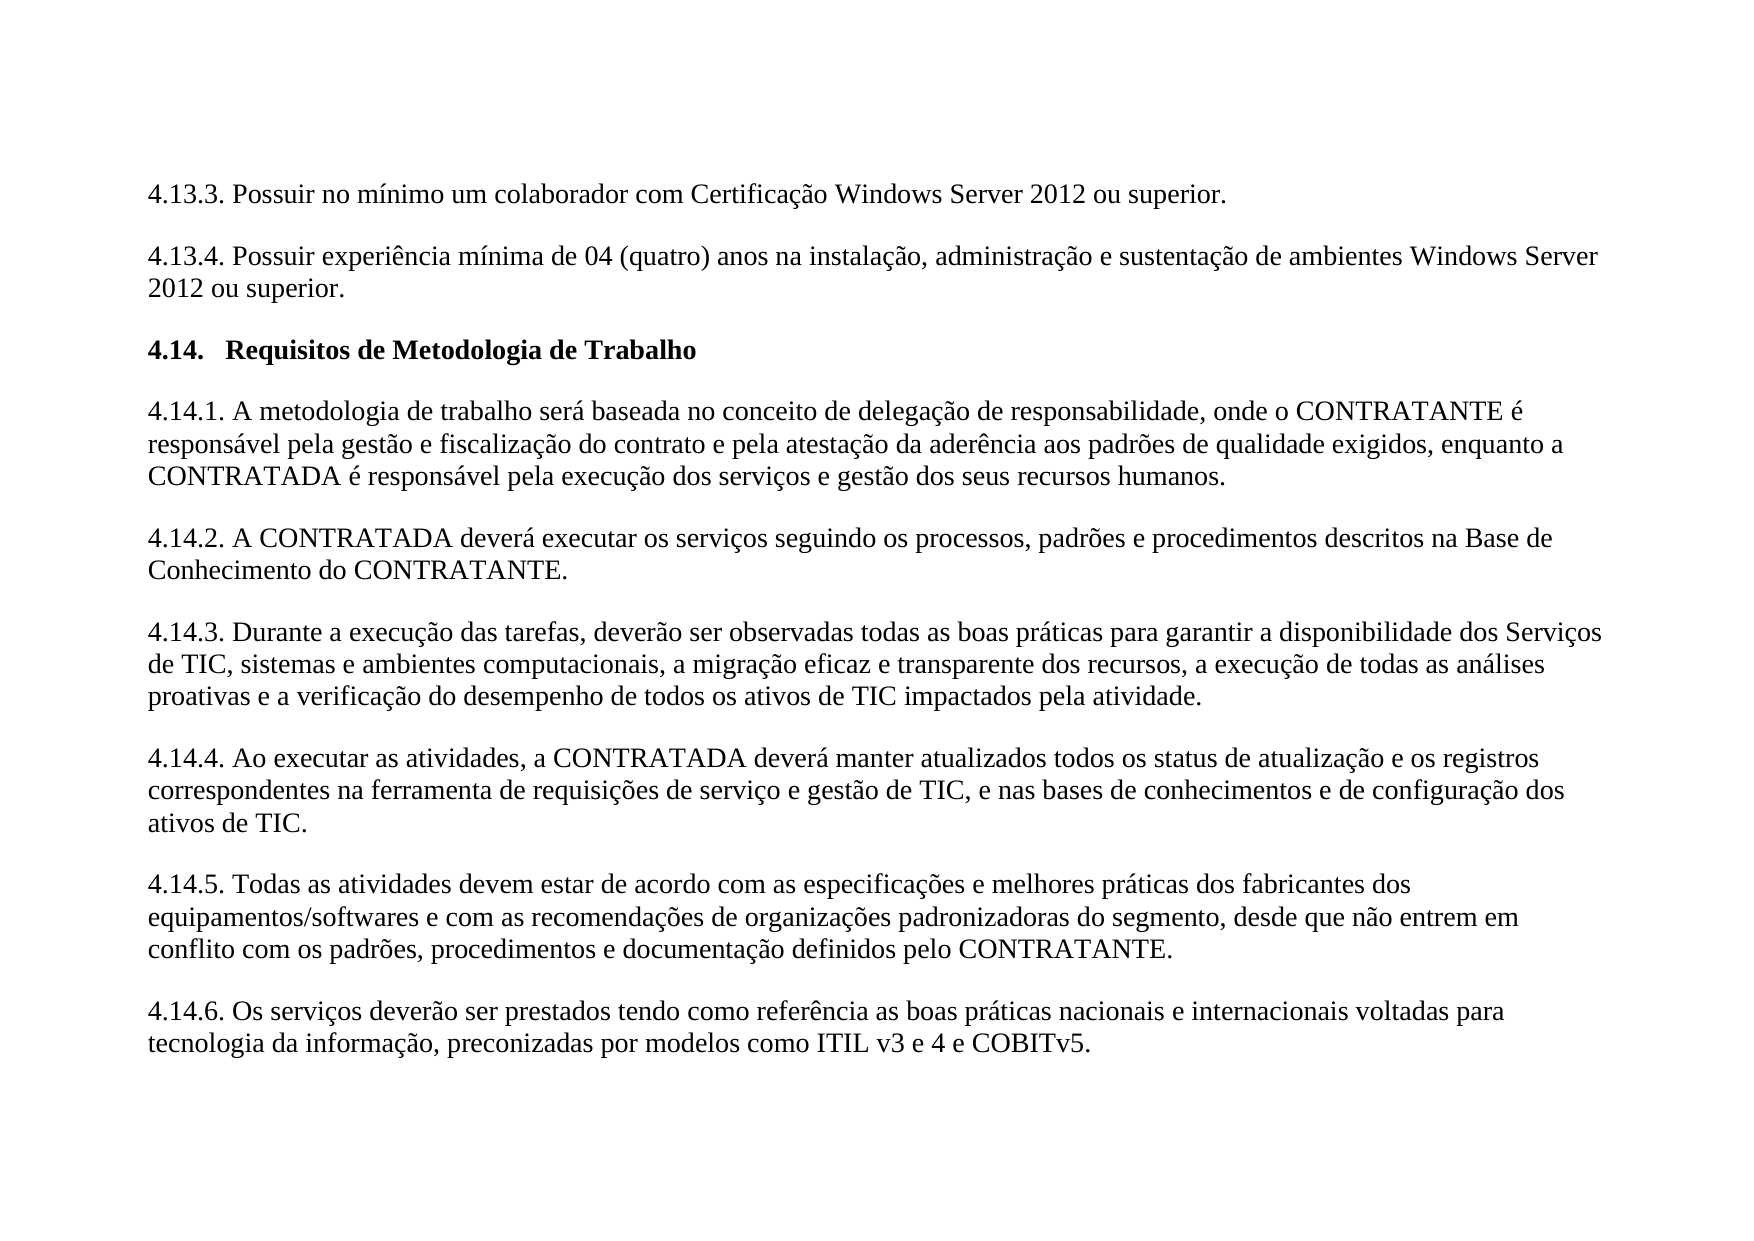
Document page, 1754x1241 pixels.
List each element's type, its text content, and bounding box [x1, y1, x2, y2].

text 4.14.2. A CONTRATADA deverá executar os serviços seguindo os processos, padrões e procedimentos descritos na Base de Conhecimento do CONTRATANTE. [148, 521, 1606, 585]
text 4.14.3. Durante a execução das tarefas, deverão ser observadas todas as boas práticas para garantir a disponibilidade dos Serviços de TIC, sistemas e ambientes computacionais, a migração eficaz e transparente dos recursos, a execução de todas as análises proativas e a verificação do desempenho de todos os ativos de TIC impactados pela atividade. [148, 614, 1606, 712]
text 4.14.6. Os serviços deverão ser prestados tendo como referência as boas práticas nacionais e internacionais voltadas para tecnologia da informação, preconizadas por modelos como ITIL v3 e 4 e COBITv5. [148, 994, 1606, 1058]
text 4.14.4. Ao executar as atividades, a CONTRATADA deverá manter atualizados todos os status de atualização e os registros correspondentes na ferramenta de requisições de serviço e gestão de TIC, e nas bases de conhecimentos e de configuração dos ativos de TIC. [148, 741, 1606, 838]
text 4.14. Requisitos de Metodologia de Trabalho [148, 333, 1606, 365]
text 4.14.5. Todas as atividades devem estar de acordo com as especificações e melhores práticas dos fabricantes dos equipamentos/softwares e com as recomendações de organizações padronizadoras do segmento, desde que não entrem em conflito com os padrões, procedimentos e documentação definidos pelo CONTRATANTE. [148, 867, 1606, 964]
text 4.13.4. Possuir experiência mínima de 04 (quatro) anos na instalação, administração e sustentação de ambientes Windows Server 2012 ou superior. [148, 239, 1606, 303]
text 4.14.1. A metodologia de trabalho será baseada no conceito de delegação de responsabilidade, onde o CONTRATANTE é responsável pela gestão e fiscalização do contrato e pela atestação da aderência aos padrões de qualidade exigidos, enquanto a CONTRATADA é responsável pela execução dos serviços e gestão dos seus recursos humanos. [148, 394, 1606, 491]
text 4.13.3. Possuir no mínimo um colaborador com Certificação Windows Server 2012 ou superior. [148, 177, 1606, 209]
